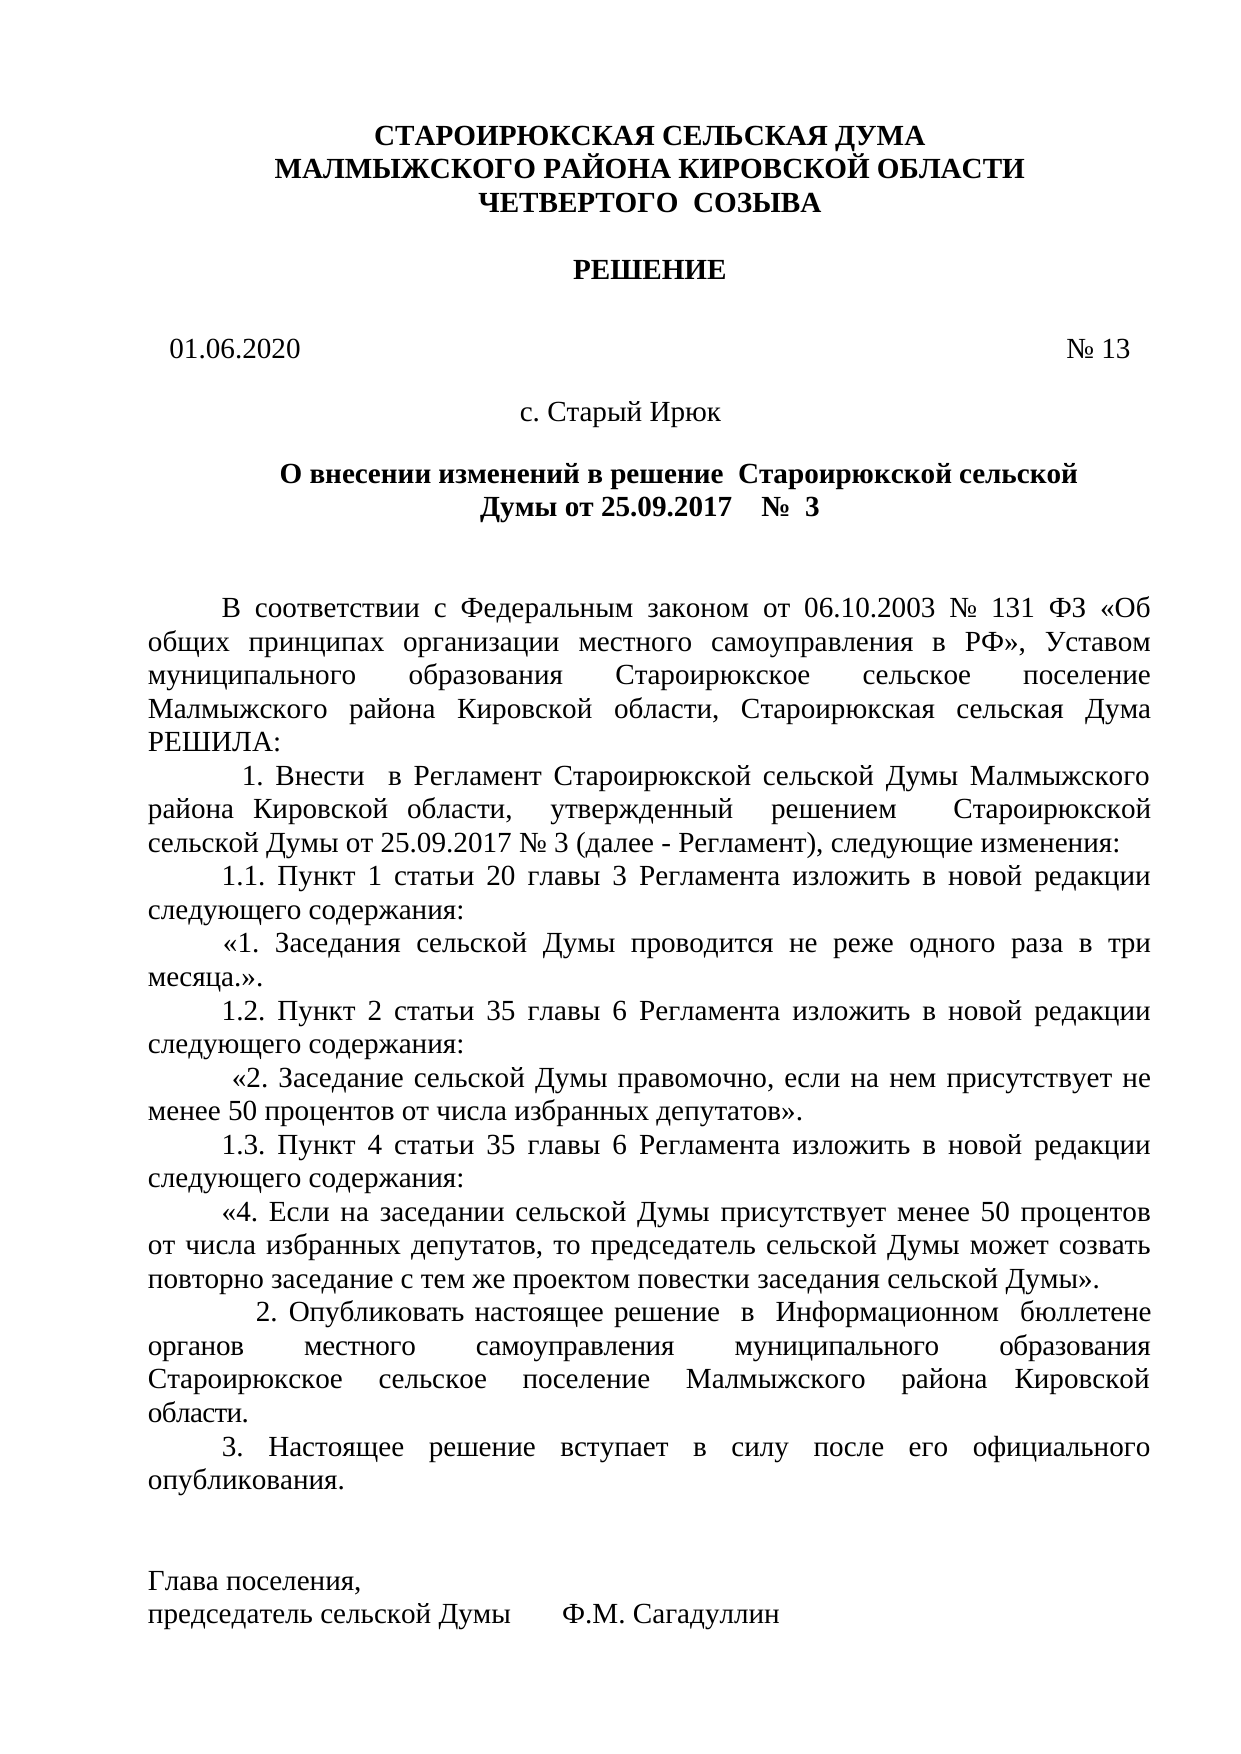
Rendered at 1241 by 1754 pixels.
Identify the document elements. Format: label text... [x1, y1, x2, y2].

text ЧЕТВЕРТОГО СОЗЫВА [148, 185, 1152, 219]
text «1. Заседания сельской Думы проводится не реже одного раза в три месяца.». [148, 926, 1152, 993]
text О внесении изменений в решение Староирюкской сельской [148, 456, 1152, 489]
text «4. Если на заседании сельской Думы присутствует менее 50 процентов от числа избранных депутатов, то председатель сельской Думы может созвать повторно заседание с тем же проектом повестки заседания сельской Думы». [148, 1194, 1152, 1294]
text с. Старый Ирюк [148, 394, 1152, 427]
text «2. Заседание сельской Думы правомочно, если на нем присутствует не менее 50 процентов от числа избранных депутатов». [148, 1060, 1152, 1127]
text СТАРОИРЮКСКАЯ СЕЛЬСКАЯ ДУМА [148, 118, 1152, 152]
text 1.2. Пункт 2 статьи 35 главы 6 Регламента изложить в новой редакции следующего содержания: [148, 993, 1152, 1060]
text В соответствии с Федеральным законом от 06.10.2003 № 131 ФЗ «Об общих принципах организации местного самоуправления в РФ», Уставом муниципального образования Староирюкское сельское поселение Малмыжского района Кировской области, Староирюкская сельская Дума РЕШИЛА: [148, 590, 1152, 758]
text Глава поселения, [148, 1563, 1152, 1596]
text 1. Внести в Регламент Староирюкской сельской Думы Малмыжского района Кировской области, утвержденный решением Староирюкской сельской Думы от 25.09.2017 № 3 (далее - Регламент), следующие изменения: [148, 758, 1152, 858]
text председатель сельской Думы Ф.М. Сагадуллин [148, 1596, 1152, 1630]
text 1.3. Пункт 4 статьи 35 главы 6 Регламента изложить в новой редакции следующего содержания: [148, 1127, 1152, 1194]
text 3. Настоящее решение вступает в силу после его официального опубликования. [148, 1429, 1152, 1496]
text МАЛМЫЖСКОГО РАЙОНА КИРОВСКОЙ ОБЛАСТИ [148, 152, 1152, 185]
text 1.1. Пункт 1 статьи 20 главы 3 Регламента изложить в новой редакции следующего содержания: [148, 858, 1152, 926]
text РЕШЕНИЕ [148, 252, 1152, 286]
text 01.06.2020 № 13 [148, 331, 1152, 365]
title Думы от 25.09.2017 № 3 [148, 489, 1152, 523]
text 2. Опубликовать настоящее решение в Информационном бюллетене органов местного самоуправления муниципального образования Староирюкское сельское поселение Малмыжского района Кировской области. [148, 1294, 1152, 1429]
